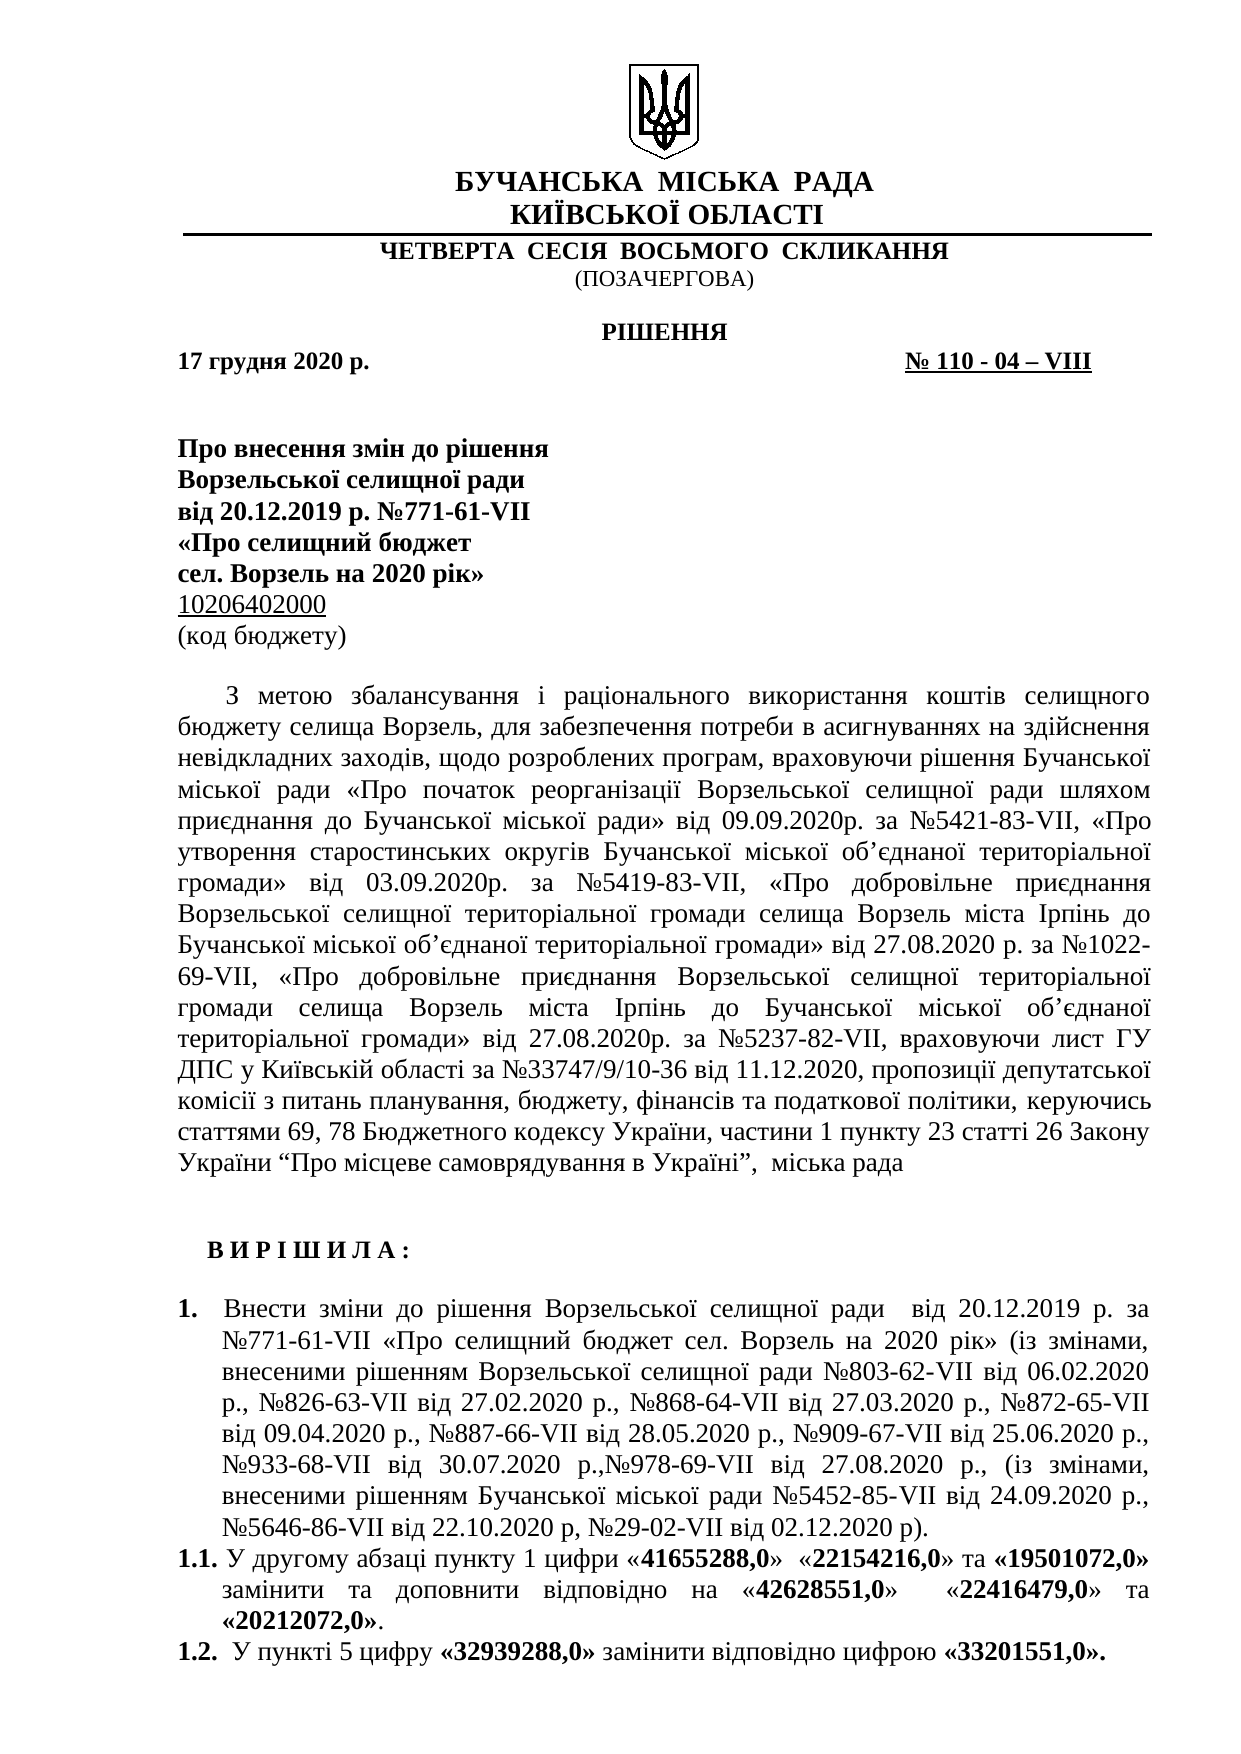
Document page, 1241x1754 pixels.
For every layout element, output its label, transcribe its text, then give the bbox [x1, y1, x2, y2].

text 1.2. У пункті 5 цифру «32939288,0» замінити відповідно цифрою «33201551,0». [177, 1635, 1149, 1666]
text «Про селищний бюджет [177, 526, 624, 557]
text Ворзельської селищної ради [177, 464, 624, 495]
text від 20.12.2019 р. №771-61-VII [177, 495, 624, 526]
text 17 грудня 2020 р. № 110 - 04 – VІІІ [177, 346, 1152, 375]
subtitle РІШЕННЯ [177, 317, 1152, 346]
text ЧЕТВЕРТА СЕСІЯ ВОСЬМОГО СКЛИКАННЯ [177, 236, 1152, 265]
text сел. Ворзель на 2020 рік» [177, 557, 1152, 588]
subtitle КИЇВСЬКОЇ ОБЛАСТІ [183, 197, 1152, 233]
text 1. Внести зміни до рішення Ворзельської селищної ради від 20.12.2019 р. за №771-61-VII «Про селищний бюджет сел. Ворзель на 2020 рік» (із змінами, внесеними рішенням Ворзельської селищної ради №803-62-VII від 06.02.2020 р., №826-63-VII від 27.02.2020 р., №868-64-VII від 27.03.2020 р., №872-65-VII від 09.04.2020 р., №887-66-VII від 28.05.2020 р., №909-67-VII від 25.06.2020 р., №933-68-VII від 30.07.2020 р.,№978-69-VII від 27.08.2020 р., (із змінами, внесеними рішенням Бучанської міської ради №5452-85-VII від 24.09.2020 р., №5646-86-VII від 22.10.2020 р, №29-02-VII від 02.12.2020 р). [177, 1293, 1149, 1542]
text 10206402000 [177, 588, 1152, 619]
text З метою збалансування і раціонального використання коштів селищного бюджету селища Ворзель, для забезпечення потреби в асигнуваннях на здійснення невідкладних заходів, щодо розроблених програм, враховуючи рішення Бучанської міської ради «Про початок реорганізації Ворзельської селищної ради шляхом приєднання до Бучанської міської ради» від 09.09.2020р. за №5421-83-VII, «Про утворення старостинських округів Бучанської міської об’єднаної територіальної громади» від 03.09.2020р. за №5419-83-VII, «Про добровільне приєднання Ворзельської селищної територіальної громади селища Ворзель міста Ірпінь до Бучанської міської об’єднаної територіальної громади» від 27.08.2020 р. за №1022-69-VII, «Про добровільне приєднання Ворзельської селищної територіальної громади селища Ворзель міста Ірпінь до Бучанської міської об’єднаної територіальної громади» від 27.08.2020р. за №5237-82-VII, враховуючи лист ГУ ДПС у Київській області за №33747/9/10-36 від 11.12.2020, пропозиції депутатської комісії з питань планування, бюджету, фінансів та податкової політики, керуючись статтями 69, 78 Бюджетного кодексу України, частини 1 пункту 23 статті 26 Закону України “Про місцеве самоврядування в Україні”, міська рада [177, 679, 1152, 1178]
text 1.1. У другому абзаці пункту 1 цифри «41655288,0» «22154216,0» та «19501072,0» замінити та доповнити відповідно на «42628551,0» «22416479,0» та «20212072,0». [177, 1542, 1149, 1635]
text (ПОЗАЧЕРГОВА) [177, 265, 1152, 291]
text БУЧАНСЬКА МІСЬКА РАДА [177, 164, 1152, 197]
text Про внесення змін до рішення [177, 432, 624, 464]
text (код бюджету) [177, 619, 1152, 651]
text В И Р І Ш И Л А : [177, 1235, 1152, 1264]
